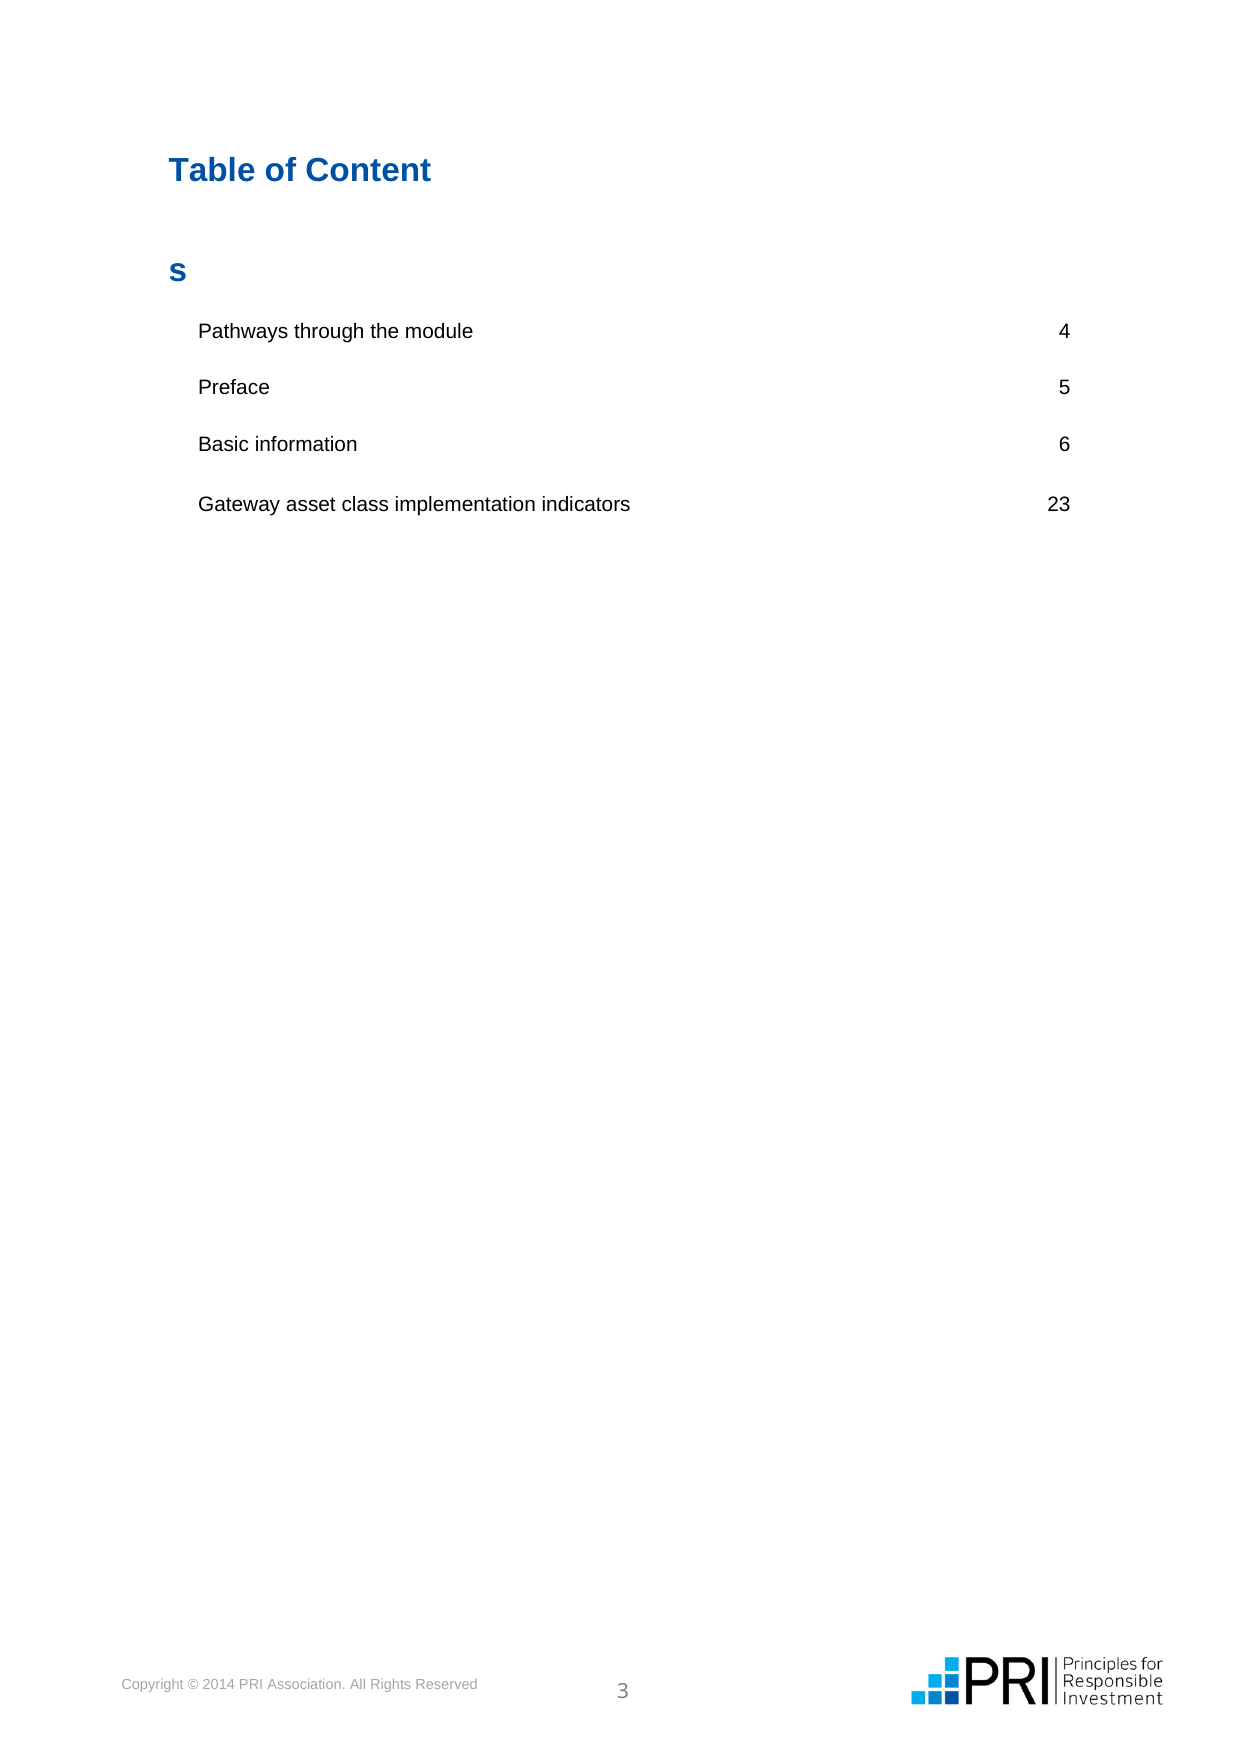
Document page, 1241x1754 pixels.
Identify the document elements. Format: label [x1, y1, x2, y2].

picture [0, 1561, 1241, 1754]
